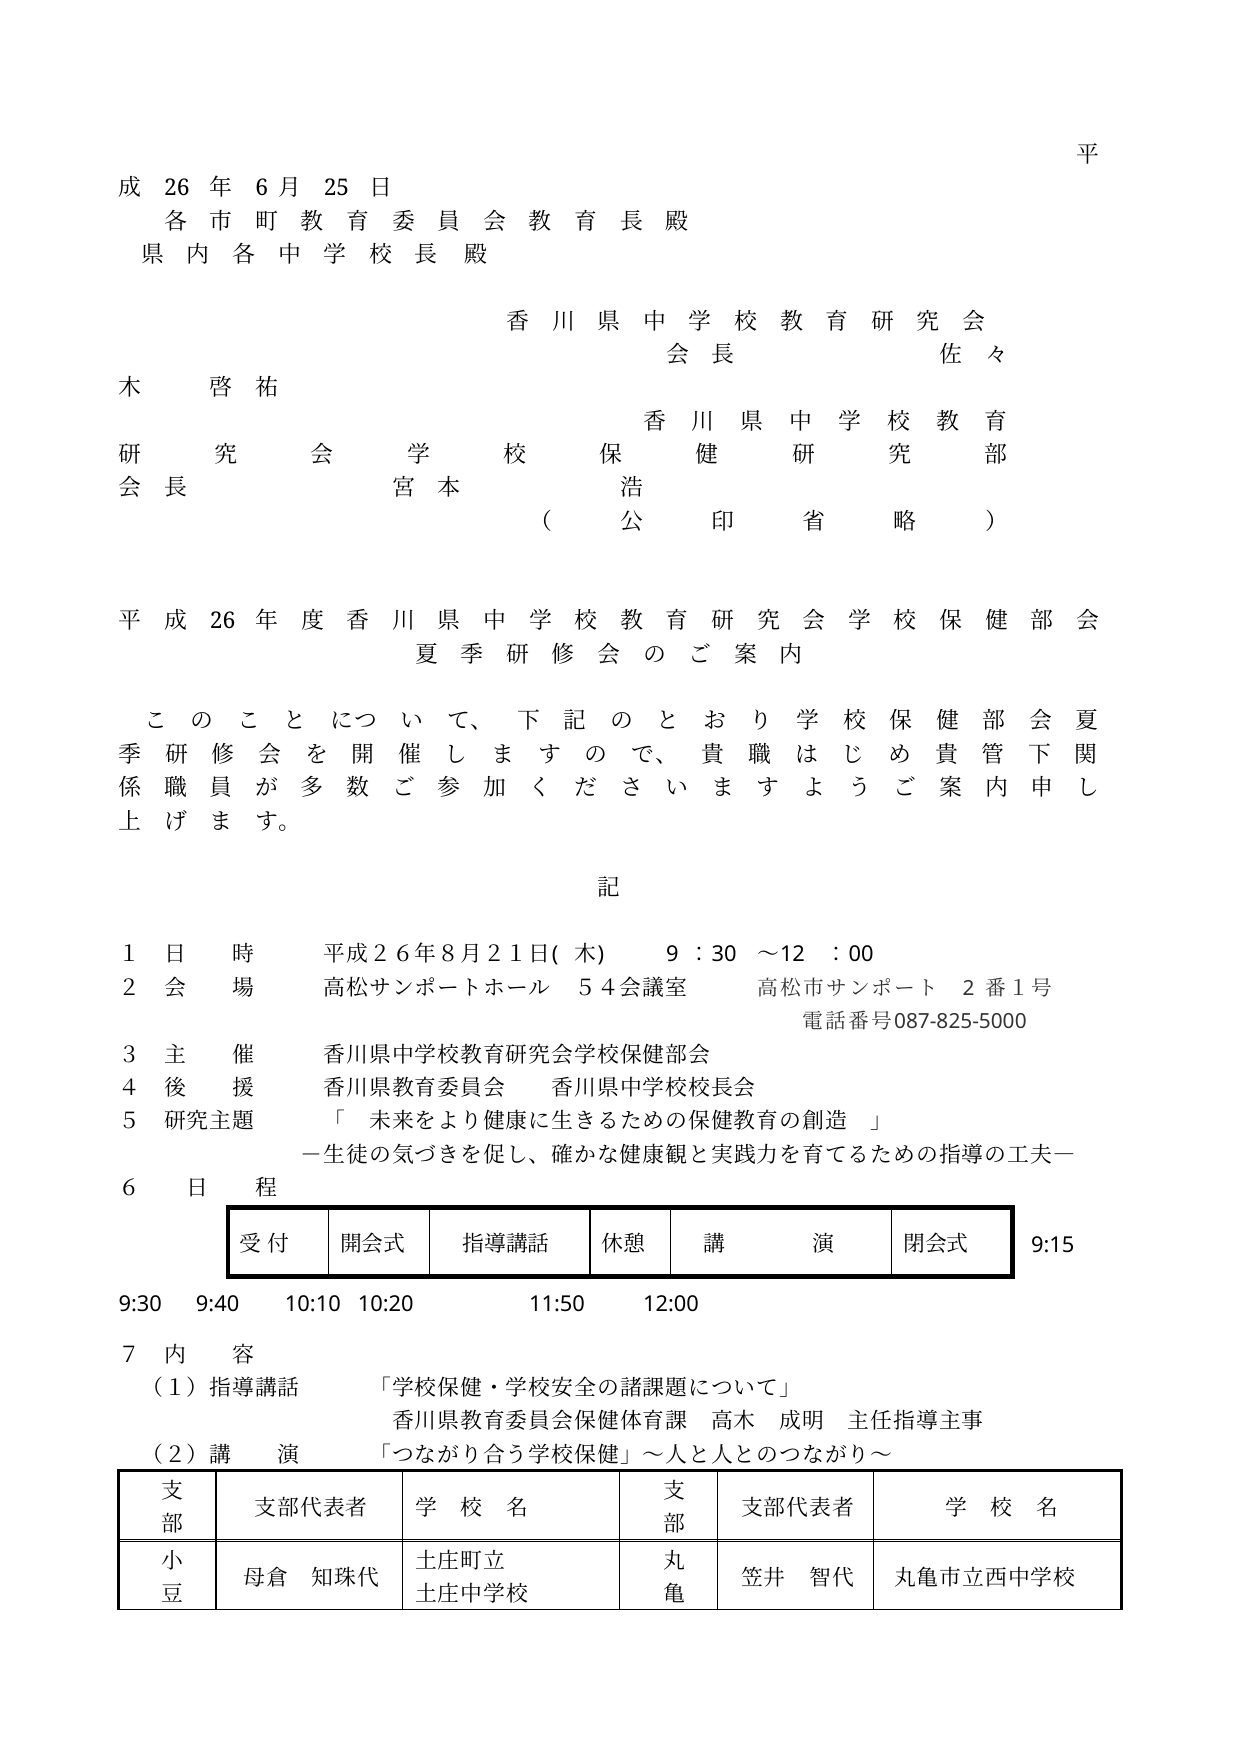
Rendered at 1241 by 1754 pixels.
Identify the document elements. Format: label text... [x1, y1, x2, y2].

text 香川県教育委員会保健体育課 高木 成明 主任指導主事 [118, 1402, 1122, 1436]
text 会長 佐々木 啓祐 [118, 336, 1031, 402]
text １ 日 時 平成２６年８月２１日(木) 9：30～12：00 [118, 936, 1122, 969]
text 記 [118, 869, 1122, 902]
text ６ 日 程 [118, 1169, 1122, 1202]
table_header 支部代表者 [217, 1472, 402, 1539]
text 香川県中学校教育研究会 [118, 302, 1008, 336]
text ７ 内 容 [118, 1336, 1122, 1369]
text 平成26年度香川県中学校教育研究会学校保健部会夏季研修会のご案内 [118, 602, 1122, 669]
text 電話番号087-825-5000 [118, 1002, 1122, 1036]
table_cell 小 豆 [120, 1542, 215, 1609]
table_header 支 部 [120, 1472, 215, 1539]
table_cell 笠井 智代 [718, 1542, 873, 1609]
text －生徒の気づきを促し、確かな健康観と実践力を育てるための指導の工夫― [118, 1136, 1122, 1169]
table_header 受 付 [230, 1210, 328, 1274]
table_header 学 校 名 [403, 1472, 619, 1539]
text ３ 主 催 香川県中学校教育研究会学校保健部会 [118, 1036, 1122, 1069]
table_header 支部代表者 [718, 1472, 873, 1539]
text 県内各中学校長殿 [118, 236, 1122, 269]
table_cell 丸亀市立西中学校 [874, 1542, 1120, 1609]
text 各市町教育委員会教育長殿 [118, 202, 1122, 236]
text ２ 会 場 高松サンポートホール ５４会議室 高松市サンポート2番１号 [118, 969, 1122, 1002]
text （１）指導講話 「学校保健・学校安全の諸課題について」 [118, 1369, 1122, 1402]
table_header 支 部 [620, 1472, 717, 1539]
text （ 公 印 省 略 ） [118, 502, 1031, 536]
table_header 指導講話 [430, 1210, 589, 1274]
table_header 閉会式 [892, 1210, 1010, 1274]
table_cell 丸 亀 [620, 1542, 717, 1609]
text ５ 研究主題 「 未来をより健康に生きるための保健教育の創造 」 [118, 1102, 1122, 1136]
text 平成26年6月25日 [118, 136, 1122, 202]
table_cell 土庄町立 土庄中学校 [403, 1542, 619, 1609]
table_cell 母倉 知珠代 [217, 1542, 402, 1609]
text ４ 後 援 香川県教育委員会 香川県中学校校長会 [118, 1069, 1122, 1102]
table_header 学 校 名 [874, 1472, 1120, 1539]
table_header 休憩 [591, 1210, 670, 1274]
table_header 開会式 [329, 1210, 429, 1274]
text （２）講 演 「つながり合う学校保健」～人と人とのつながり～ [118, 1436, 1122, 1469]
text 9:15 9:30 9:40 10:10 10:20 11:50 12:00 [118, 1219, 1122, 1319]
text 香川県中学校教育研究会学校保健研究部 会長 宮本 浩 [118, 402, 1031, 502]
text このことについて、下記のとおり学校保健部会夏季研修会を開催しますので、貴職はじめ貴管下関係職員が多数ご参加くださいますようご案内申し上げます。 [118, 702, 1122, 836]
table_header 講 演 [671, 1210, 891, 1274]
